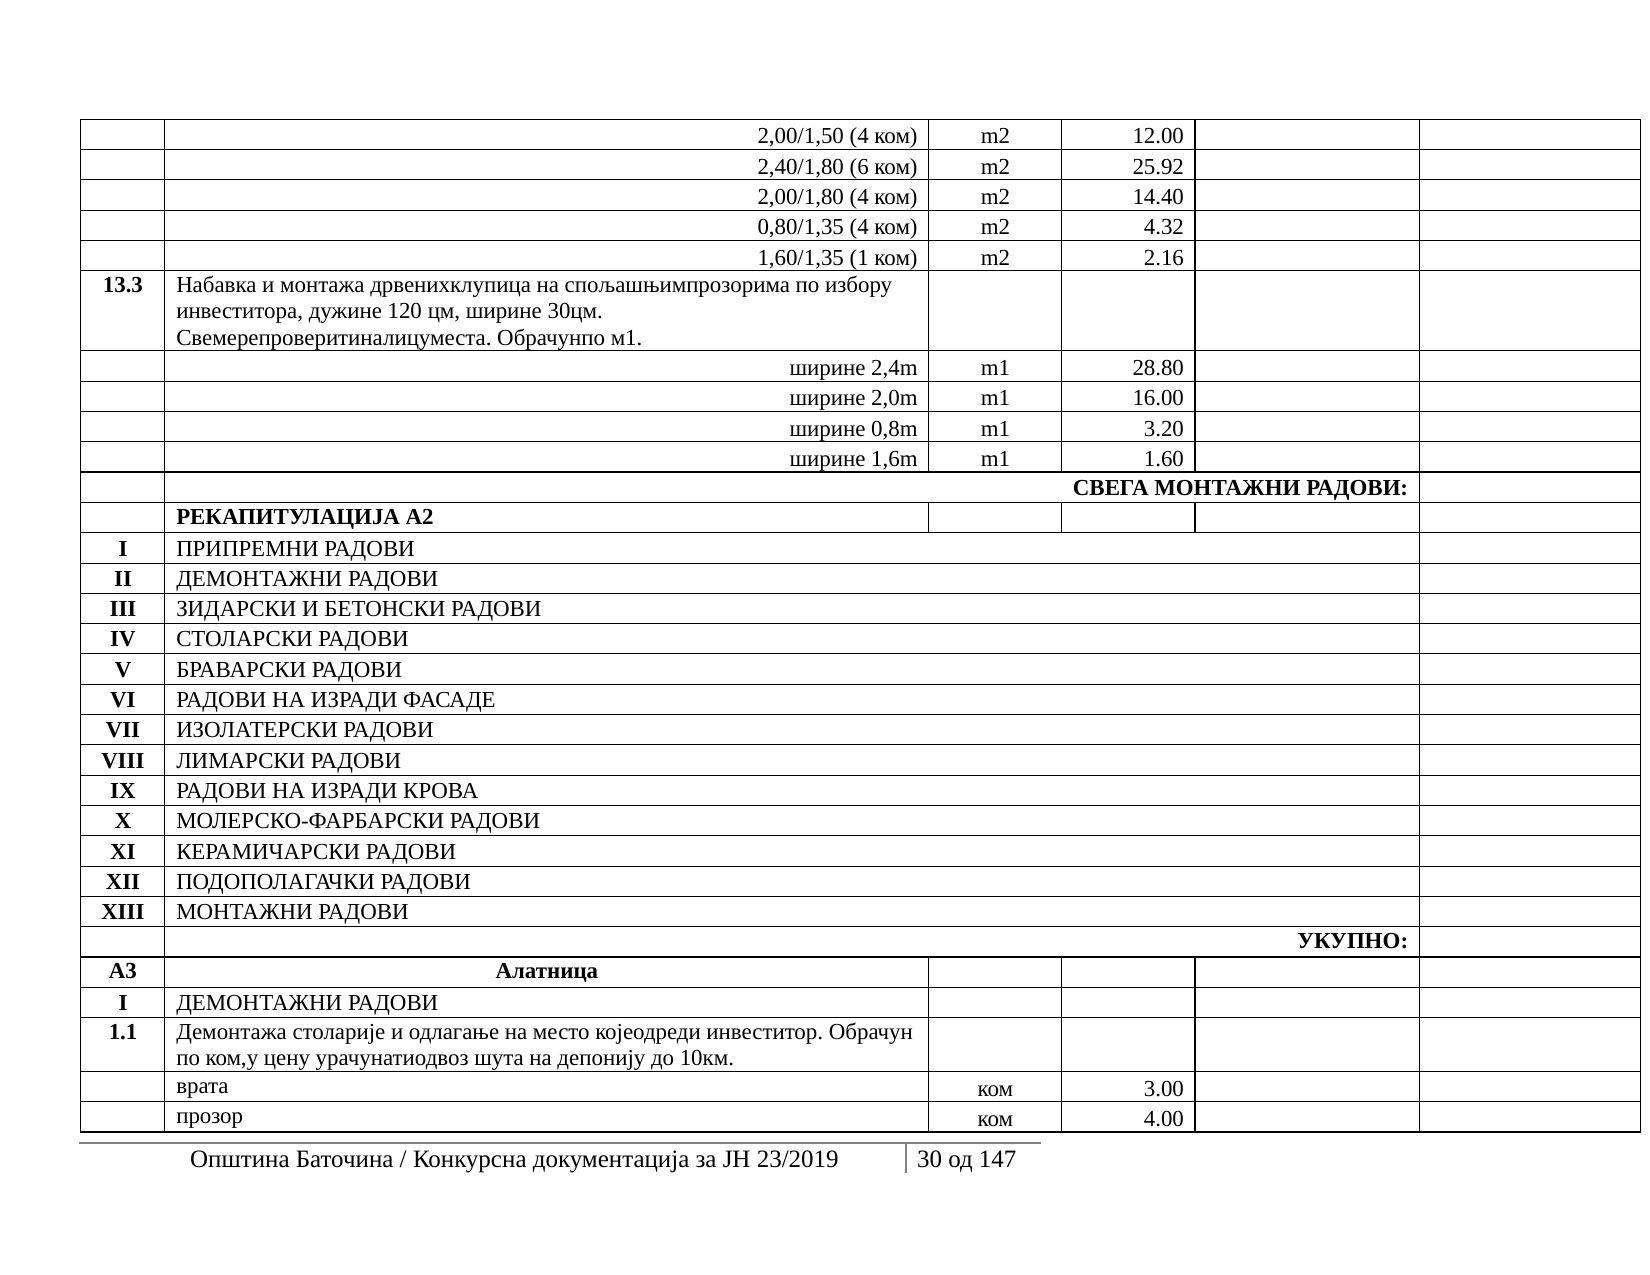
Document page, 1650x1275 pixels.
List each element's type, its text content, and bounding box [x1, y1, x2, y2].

table_cell [1196, 211, 1419, 240]
table_cell 4.32 [1062, 211, 1194, 240]
table_cell РЕКАПИТУЛАЦИЈА А2 [165, 503, 928, 532]
table_cell m1 [929, 442, 1061, 471]
table_cell ЗИДАРСКИ И БЕТОНСКИ РАДОВИ [165, 594, 1419, 623]
table_cell [1420, 564, 1640, 593]
table_cell 1,60/1,35 (1 ком) [165, 241, 928, 270]
table_cell [1420, 927, 1640, 956]
table_cell X [81, 806, 164, 835]
table_cell [1420, 1072, 1640, 1101]
table_cell 0,80/1,35 (4 ком) [165, 211, 928, 240]
table_cell XIII [81, 897, 164, 926]
table_cell 12.00 [1062, 120, 1194, 149]
table_cell МОНТАЖНИ РАДОВИ [165, 897, 1419, 926]
table_cell СТОЛАРСКИ РАДОВИ [165, 624, 1419, 653]
table_cell II [81, 564, 164, 593]
table_cell [1420, 806, 1640, 835]
table_cell [1420, 836, 1640, 866]
table_cell 3.20 [1062, 412, 1194, 441]
table_cell 2,40/1,80 (6 ком) [165, 150, 928, 179]
table_cell [1196, 271, 1419, 350]
table_cell ДЕМОНТАЖНИ РАДОВИ [165, 988, 928, 1017]
table_cell ширине 0,8m [165, 412, 928, 441]
table_cell [1196, 442, 1419, 471]
table_cell m2 [929, 211, 1061, 240]
table_cell 14.40 [1062, 180, 1194, 209]
table_cell [1196, 1102, 1419, 1131]
table_cell [1420, 958, 1640, 987]
table_cell [1196, 958, 1419, 987]
table_cell [1196, 988, 1419, 1017]
table_cell МОЛЕРСКО-ФАРБАРСКИ РАДОВИ [165, 806, 1419, 835]
table_cell КЕРАМИЧАРСКИ РАДОВИ [165, 836, 1419, 866]
table_cell ком [929, 1072, 1061, 1101]
table_cell ширине 1,6m [165, 442, 928, 471]
table_cell [1420, 503, 1640, 532]
table_cell [1420, 685, 1640, 714]
table_cell V [81, 654, 164, 684]
table_cell [81, 120, 164, 149]
table_cell 2,00/1,80 (4 ком) [165, 180, 928, 209]
table_cell ширине 2,4m [165, 351, 928, 381]
table_cell [1420, 715, 1640, 744]
table_cell [81, 927, 164, 956]
table_cell [1196, 382, 1419, 411]
table_cell [1420, 533, 1640, 562]
table_cell 1.1 [81, 1018, 164, 1071]
table_cell 2.16 [1062, 241, 1194, 270]
table_cell [929, 271, 1061, 350]
table_cell [1062, 1018, 1194, 1071]
table_cell VI [81, 685, 164, 714]
table_cell БРАВАРСКИ РАДОВИ [165, 654, 1419, 684]
table_cell m2 [929, 241, 1061, 270]
table_cell [1420, 241, 1640, 270]
table_cell I [81, 533, 164, 562]
table_cell [81, 241, 164, 270]
table_cell [1420, 1102, 1640, 1131]
table_cell [81, 473, 164, 502]
table_cell [1062, 958, 1194, 987]
table_cell [1420, 211, 1640, 240]
table_cell ширине 2,0m [165, 382, 928, 411]
table_cell ПОДОПОЛАГАЧКИ РАДОВИ [165, 867, 1419, 896]
table_cell РАДОВИ НА ИЗРАДИ КРОВА [165, 776, 1419, 805]
table_cell [1420, 897, 1640, 926]
table_cell [929, 1018, 1061, 1071]
table_cell m1 [929, 351, 1061, 381]
table_cell [1420, 1018, 1640, 1071]
table_cell [1420, 988, 1640, 1017]
table_cell [81, 1072, 164, 1101]
table_cell [1420, 442, 1640, 471]
table_cell 2,00/1,50 (4 ком) [165, 120, 928, 149]
table_cell [1420, 382, 1640, 411]
table_cell 3.00 [1062, 1072, 1194, 1101]
table_cell [1420, 776, 1640, 805]
table_cell 16.00 [1062, 382, 1194, 411]
table_cell [1196, 120, 1419, 149]
table_cell [81, 180, 164, 209]
table_cell 4.00 [1062, 1102, 1194, 1131]
table_cell ИЗОЛАТЕРСКИ РАДОВИ [165, 715, 1419, 744]
table_cell [929, 503, 1061, 532]
table_cell [1420, 594, 1640, 623]
table_cell [1420, 624, 1640, 653]
table_cell [1196, 180, 1419, 209]
table_cell IV [81, 624, 164, 653]
table_cell 28.80 [1062, 351, 1194, 381]
table_cell m1 [929, 412, 1061, 441]
table_cell [81, 1102, 164, 1131]
table_cell XII [81, 867, 164, 896]
table_cell [929, 988, 1061, 1017]
table_cell XI [81, 836, 164, 866]
table_cell [1420, 271, 1640, 350]
table_cell [1062, 271, 1194, 350]
table_cell РАДОВИ НА ИЗРАДИ ФАСАДЕ [165, 685, 1419, 714]
table_cell [929, 958, 1061, 987]
table_cell A3 [81, 958, 164, 987]
table_cell 13.3 [81, 271, 164, 350]
table_cell [1420, 654, 1640, 684]
table_cell m1 [929, 382, 1061, 411]
table_cell ПРИПРЕМНИ РАДОВИ [165, 533, 1419, 562]
table_cell ком [929, 1102, 1061, 1131]
table_cell СВЕГА МОНТАЖНИ РАДОВИ: [165, 473, 1419, 502]
table_cell [1196, 1018, 1419, 1071]
table_cell [1196, 1072, 1419, 1101]
table_cell I [81, 988, 164, 1017]
table_cell IX [81, 776, 164, 805]
table_cell [1420, 150, 1640, 179]
table_cell [1062, 503, 1194, 532]
table_cell прозор [165, 1102, 928, 1131]
table_cell III [81, 594, 164, 623]
table_cell ДЕМОНТАЖНИ РАДОВИ [165, 564, 1419, 593]
table_cell врата [165, 1072, 928, 1101]
table_cell [1196, 412, 1419, 441]
table_cell [81, 412, 164, 441]
table_cell Набавка и монтажа дрвенихклупица на спољашњимпрозорима по избору инвеститора, дужине 120 цм, ширине 30цм. Свемерепроверитиналицуместа. Обрачунпо м1. [165, 271, 928, 350]
table_cell [1420, 351, 1640, 381]
table_cell [81, 150, 164, 179]
table_cell VII [81, 715, 164, 744]
table_cell [1420, 867, 1640, 896]
table_cell m2 [929, 150, 1061, 179]
table_cell VIII [81, 745, 164, 774]
table_cell Алатница [165, 958, 928, 987]
table_cell [1062, 988, 1194, 1017]
table_cell [1420, 745, 1640, 774]
table_cell m2 [929, 120, 1061, 149]
table_cell [1196, 503, 1419, 532]
table_cell [81, 382, 164, 411]
table_cell m2 [929, 180, 1061, 209]
table_cell [1420, 180, 1640, 209]
table_cell [1196, 241, 1419, 270]
table_cell [81, 503, 164, 532]
table_cell [81, 211, 164, 240]
table_cell Демонтажа столарије и одлагање на место којеодреди инвеститор. Обрачун по ком,у цену урачунатиодвоз шута на депонију до 10км. [165, 1018, 928, 1071]
table_cell 25.92 [1062, 150, 1194, 179]
table_cell УКУПНО: [165, 927, 1419, 956]
table_cell [81, 351, 164, 381]
table_cell [1420, 412, 1640, 441]
table_cell ЛИМАРСКИ РАДОВИ [165, 745, 1419, 774]
table_cell [1420, 120, 1640, 149]
table_cell [81, 442, 164, 471]
table_cell [1196, 351, 1419, 381]
table_cell 1.60 [1062, 442, 1194, 471]
table_cell [1196, 150, 1419, 179]
table_cell [1420, 473, 1640, 502]
